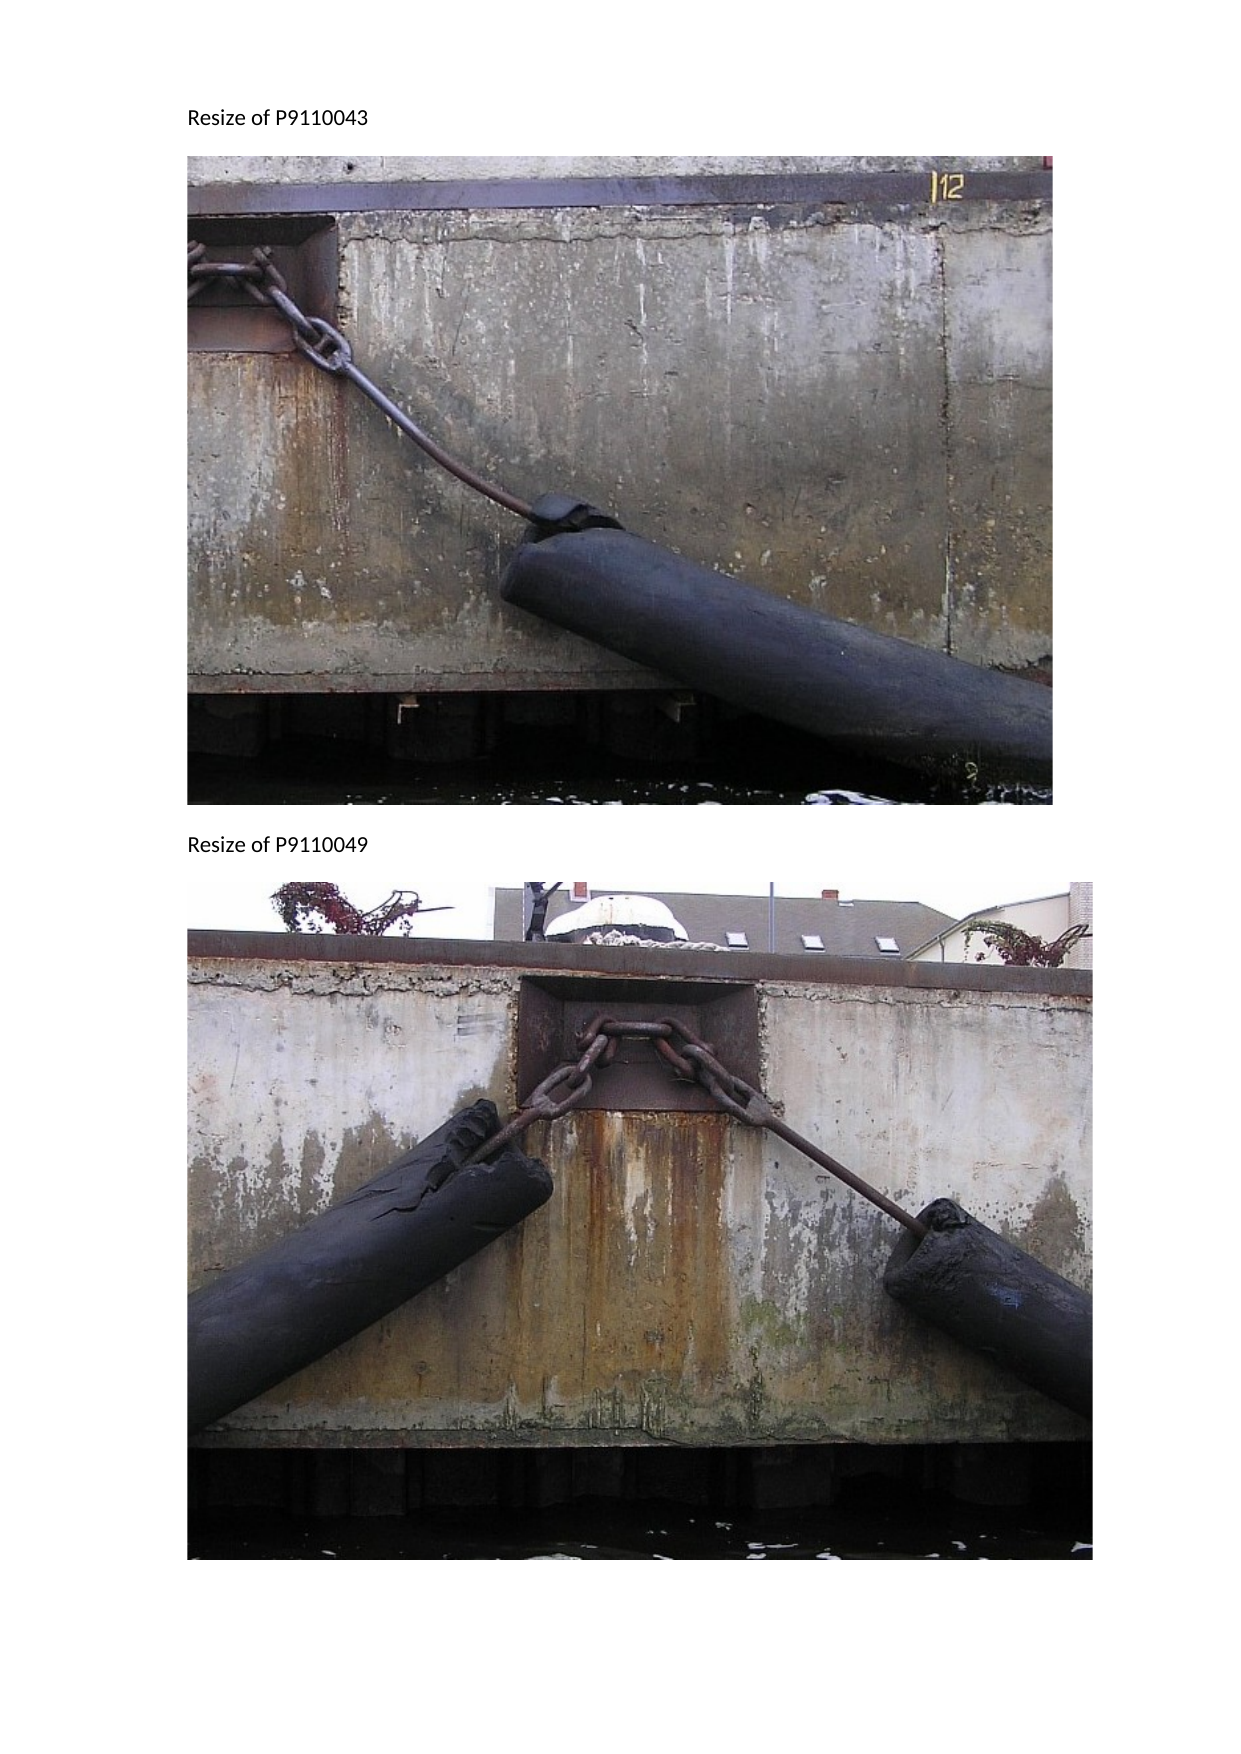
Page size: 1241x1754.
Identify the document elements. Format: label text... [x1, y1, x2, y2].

text Resize of P9110049 [187, 830, 1092, 858]
text Resize of P9110043 [187, 103, 1092, 131]
picture [187, 882, 1093, 1560]
picture [187, 156, 1053, 805]
